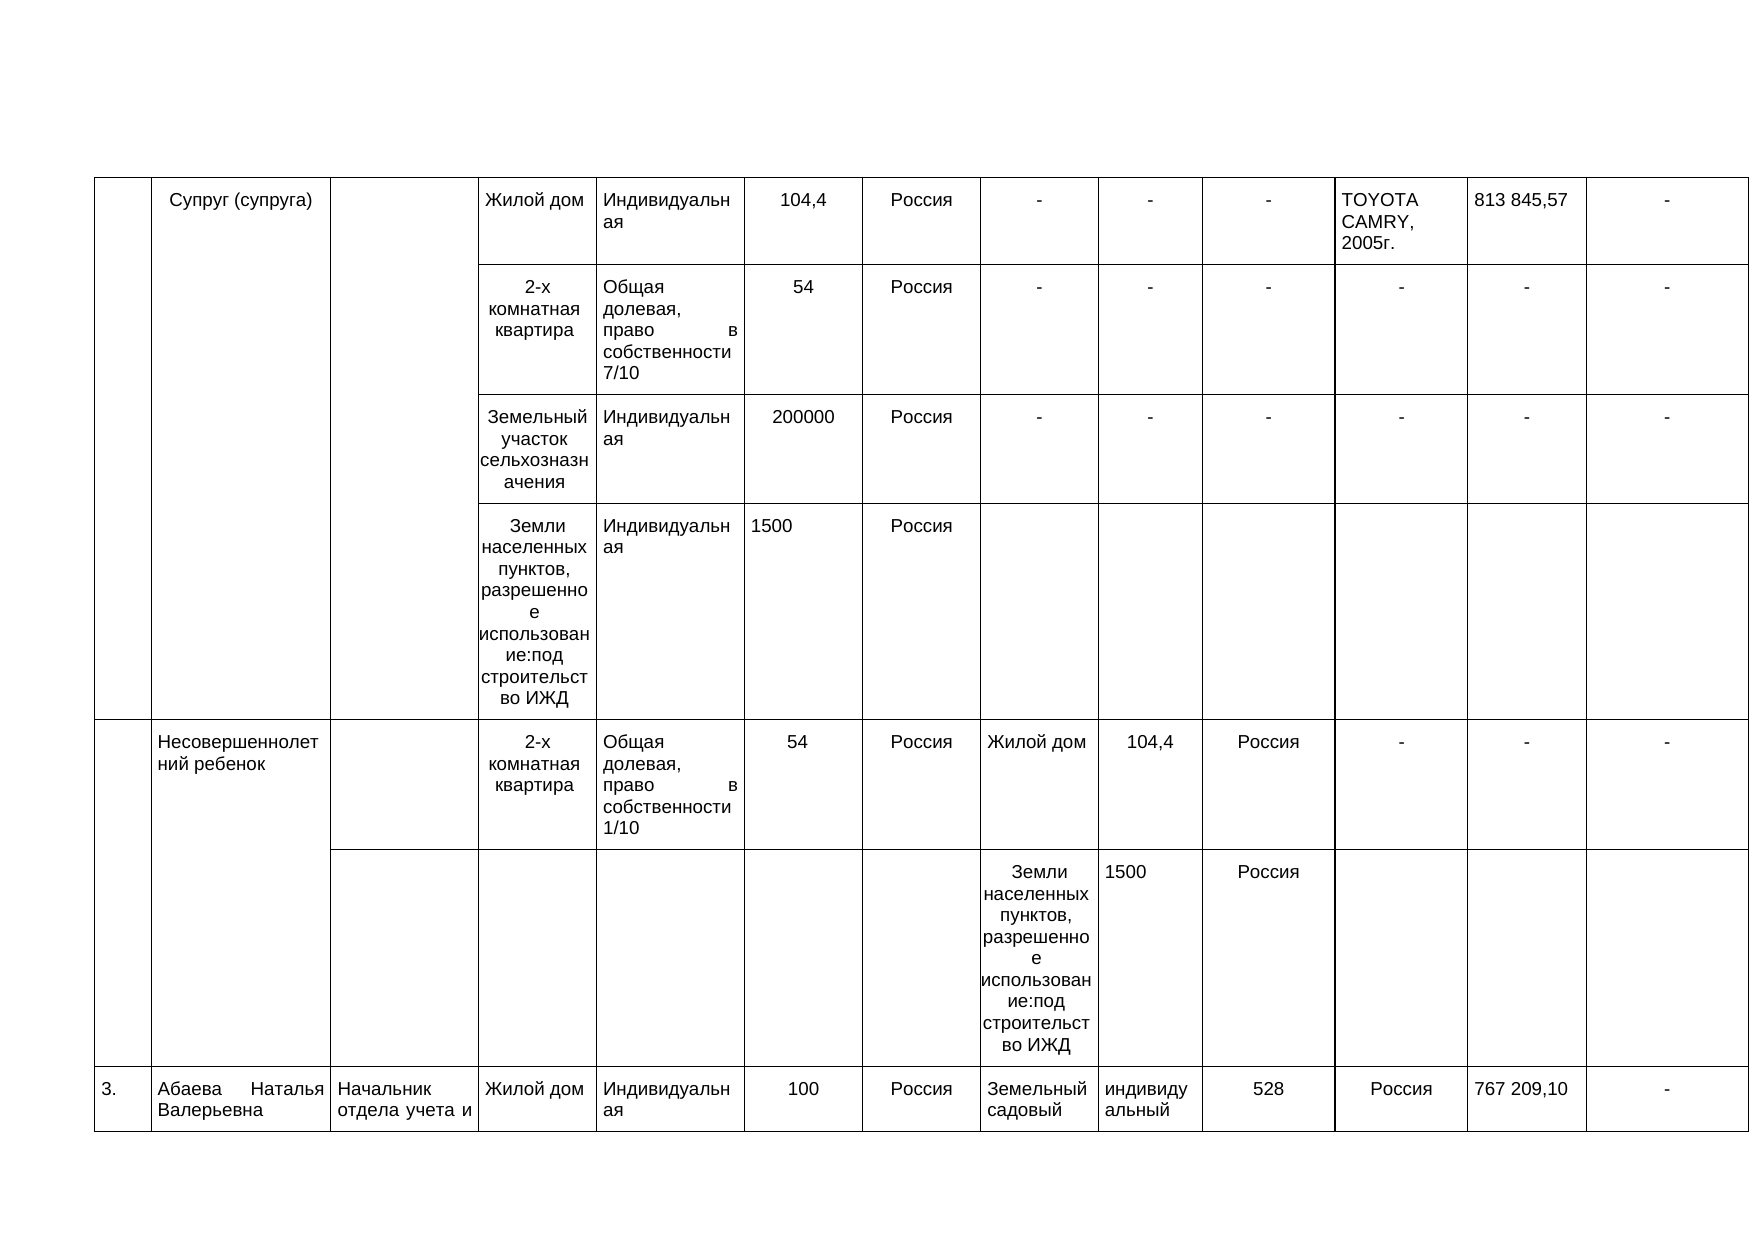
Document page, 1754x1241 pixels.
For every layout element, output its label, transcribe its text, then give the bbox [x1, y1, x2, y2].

table_cell Общая долевая, право в собственности 7/10 [597, 265, 744, 394]
table_cell [95, 720, 151, 1066]
table_cell - [1203, 178, 1334, 264]
table_cell [95, 178, 151, 719]
table_cell Россия [863, 720, 980, 849]
table_cell - [1587, 265, 1748, 394]
table_cell [1587, 850, 1748, 1066]
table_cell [152, 1067, 330, 1131]
table_cell 2-х комнатная квартира [479, 720, 596, 849]
table_cell 1500 [1099, 850, 1202, 1066]
table_cell [1336, 850, 1467, 1066]
table_cell 1500 [745, 504, 862, 719]
table_cell [863, 850, 980, 1066]
table_cell 2-х комнатная квартира [479, 265, 596, 394]
table_cell [479, 850, 596, 1066]
table_cell Россия [863, 178, 980, 264]
table_cell Земли населенных пунктов, разрешенное использование:под строительство ИЖД [479, 504, 596, 719]
table_cell - [1587, 178, 1748, 264]
table_cell [1203, 504, 1334, 719]
table_cell [1468, 850, 1586, 1066]
table_cell - [1468, 395, 1586, 503]
table_cell [1336, 504, 1467, 719]
table_cell Общая долевая, право в собственности 1/10 [597, 720, 744, 849]
table_cell - [1587, 395, 1748, 503]
table_cell - [981, 265, 1098, 394]
table_cell [331, 850, 478, 1066]
table_cell - [1099, 178, 1202, 264]
table_cell - [1099, 395, 1202, 503]
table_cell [981, 1067, 1098, 1131]
table_cell Россия [1203, 850, 1334, 1066]
table_cell 104,4 [745, 178, 862, 264]
table_cell Индивидуальная [597, 395, 744, 503]
table_cell [331, 720, 478, 849]
table_cell - [1203, 395, 1334, 503]
table_cell Индивидуальная [597, 1067, 744, 1131]
table_cell Россия [863, 504, 980, 719]
table_cell - [1336, 720, 1467, 849]
table_cell - [981, 395, 1098, 503]
table_cell Россия [863, 395, 980, 503]
table_cell [1468, 504, 1586, 719]
table_cell Несовершеннолетний ребенок [152, 720, 330, 1066]
table_cell TOYOTA CAMRY, 2005г. [1336, 178, 1467, 264]
table_cell 100 [745, 1067, 862, 1131]
table_cell - [1336, 265, 1467, 394]
table_cell Россия [863, 1067, 980, 1131]
table_cell Индивидуальная [597, 504, 744, 719]
table_cell индивидуальный [1099, 1067, 1202, 1131]
table_cell Жилой дом [981, 720, 1098, 849]
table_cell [331, 1067, 478, 1131]
table_cell [331, 178, 478, 719]
table_cell Индивидуальная [597, 178, 744, 264]
table_cell [745, 850, 862, 1066]
table_cell - [1203, 265, 1334, 394]
table_cell [597, 850, 744, 1066]
table_cell [981, 504, 1098, 719]
table_cell - [1468, 720, 1586, 849]
table_cell Россия [863, 265, 980, 394]
table_cell 3. [95, 1067, 151, 1131]
table_cell [1587, 504, 1748, 719]
table_cell 767 209,10 [1468, 1067, 1586, 1131]
table_cell - [1336, 395, 1467, 503]
table_cell Россия [1336, 1067, 1467, 1131]
table_cell Жилой дом [479, 1067, 596, 1131]
table_cell - [1468, 265, 1586, 394]
table_cell 528 [1203, 1067, 1334, 1131]
table_cell Жилой дом [479, 178, 596, 264]
table_cell 200000 [745, 395, 862, 503]
table_cell - [981, 178, 1098, 264]
table_cell 54 [745, 720, 862, 849]
table_cell Земли населенных пунктов, разрешенное использование:под строительство ИЖД [981, 850, 1098, 1066]
table_cell - [1587, 1067, 1748, 1131]
table_cell [1099, 504, 1202, 719]
table_cell Россия [1203, 720, 1334, 849]
table_cell Супруг (супруга) [152, 178, 330, 719]
table_cell 104,4 [1099, 720, 1202, 849]
table_cell - [1099, 265, 1202, 394]
table_cell 813 845,57 [1468, 178, 1586, 264]
table_cell 54 [745, 265, 862, 394]
table_cell - [1587, 720, 1748, 849]
table_cell Земельный участок сельхозназначения [479, 395, 596, 503]
